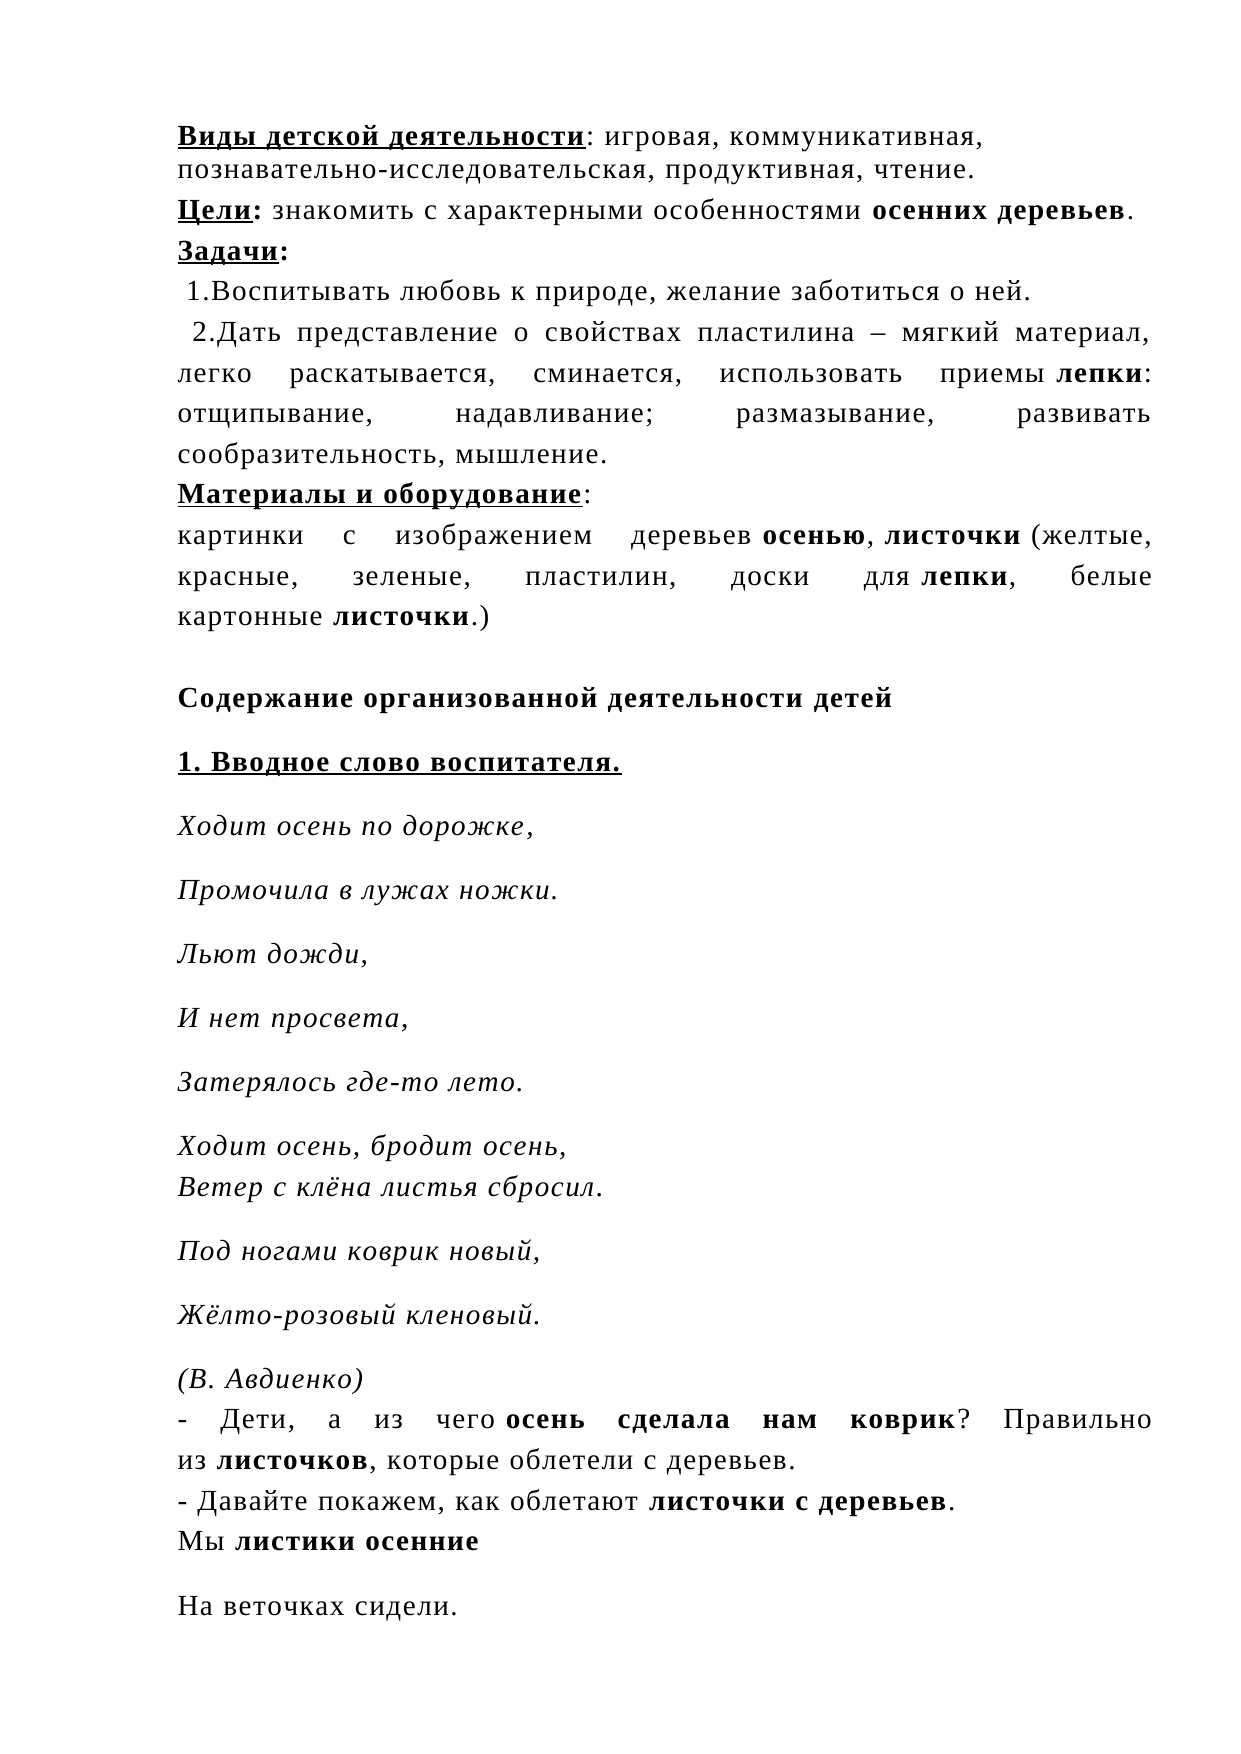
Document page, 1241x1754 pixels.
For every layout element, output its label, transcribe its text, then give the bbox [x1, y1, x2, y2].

text 2.Дать представление о свойствах пластилина – мягкий материал, легко раскатывается, сминается, использовать приемы лепки: отщипывание, надавливание; размазывание, развивать сообразительность, мышление. [177, 307, 1152, 469]
text - Дети, а из чего осень сделала нам коврик? Правильно из листочков, которые облетели с деревьев. [177, 1394, 1152, 1476]
text На веточках сидели. [177, 1581, 1152, 1621]
text Цели: знакомить с характерными особенностями осенних деревьев. [177, 185, 1152, 226]
text Затерялось где-то лето. [177, 1057, 1152, 1098]
text Ходит осень, бродит осень, [177, 1121, 1152, 1162]
text Промочила в лужах ножки. [177, 865, 1152, 906]
text Под ногами коврик новый, [177, 1226, 1152, 1266]
text Ходит осень по дорожке, [177, 801, 1152, 841]
text Содержание организованной деятельности детей [177, 673, 1152, 713]
text картинки с изображением деревьев осенью, листочки (желтые, красные, зеленые, пластилин, доски для лепки, белые картонные листочки.) [177, 510, 1152, 632]
text 1. Вводное слово воспитателя. [177, 737, 1152, 777]
text И нет просвета, [177, 993, 1152, 1034]
text 1.Воспитывать любовь к природе, желание заботиться о ней. [177, 266, 1152, 307]
text Ветер с клёна листья сбросил. [177, 1162, 1152, 1202]
text Жёлто-розовый кленовый. [177, 1290, 1152, 1331]
text Льют дожди, [177, 929, 1152, 969]
text Виды детской деятельности: игровая, коммуникативная, познавательно-исследовательская, продуктивная, чтение. [177, 118, 1152, 185]
text - Давайте покажем, как облетают листочки с деревьев. [177, 1476, 1152, 1516]
text Материалы и оборудование: [177, 469, 1152, 510]
text (В. Авдиенко) [177, 1354, 1152, 1394]
text Мы листики осенние [177, 1516, 1152, 1557]
text Задачи: [177, 226, 1152, 266]
